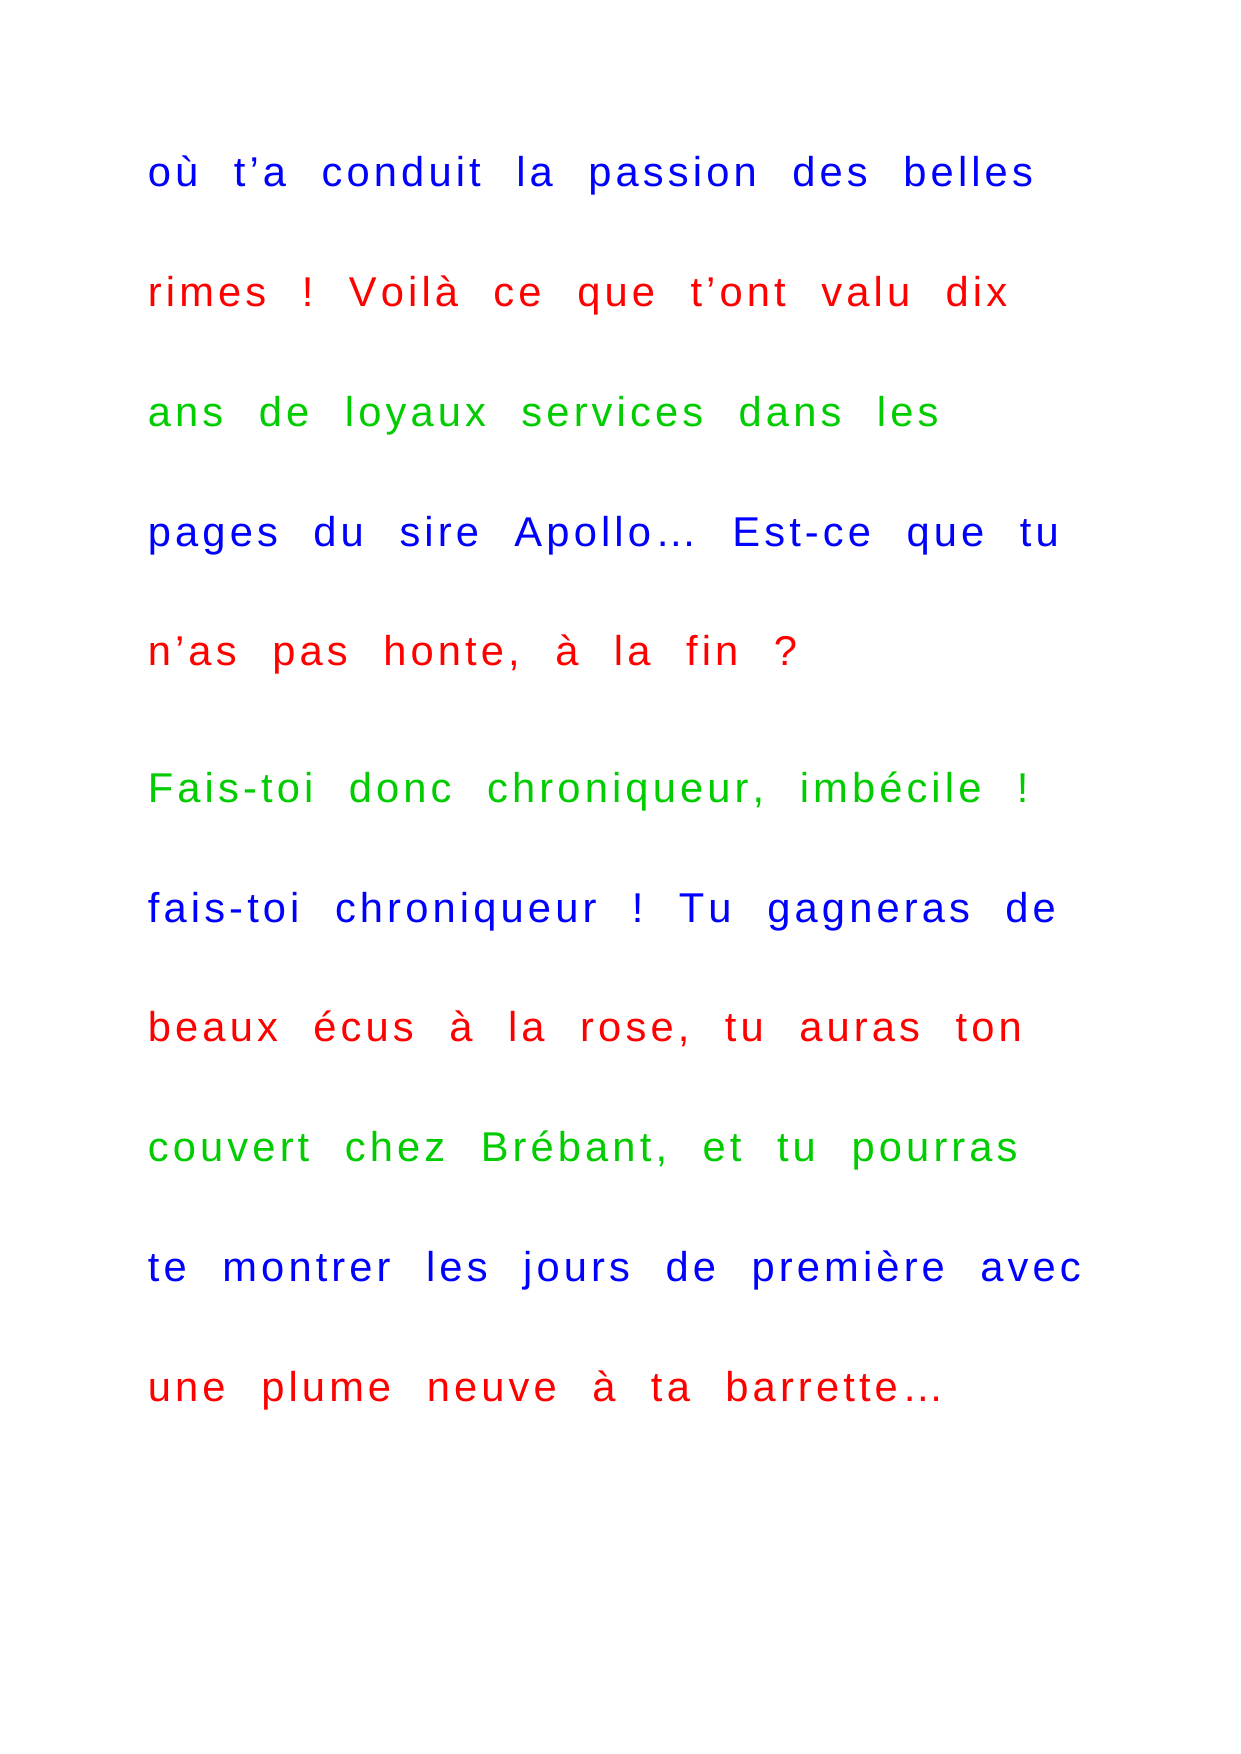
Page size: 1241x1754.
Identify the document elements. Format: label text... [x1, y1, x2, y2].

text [148, 148, 1093, 675]
text Fais-toi donc chroniqueur, imbécile ! fais-toi chroniqueur ! Tu gagneras de beaux écus à la rose, tu auras ton couvert chez Brébant, et tu pourras te montrer les jours de première avec une plume neuve à ta barrette… [148, 763, 1093, 1410]
